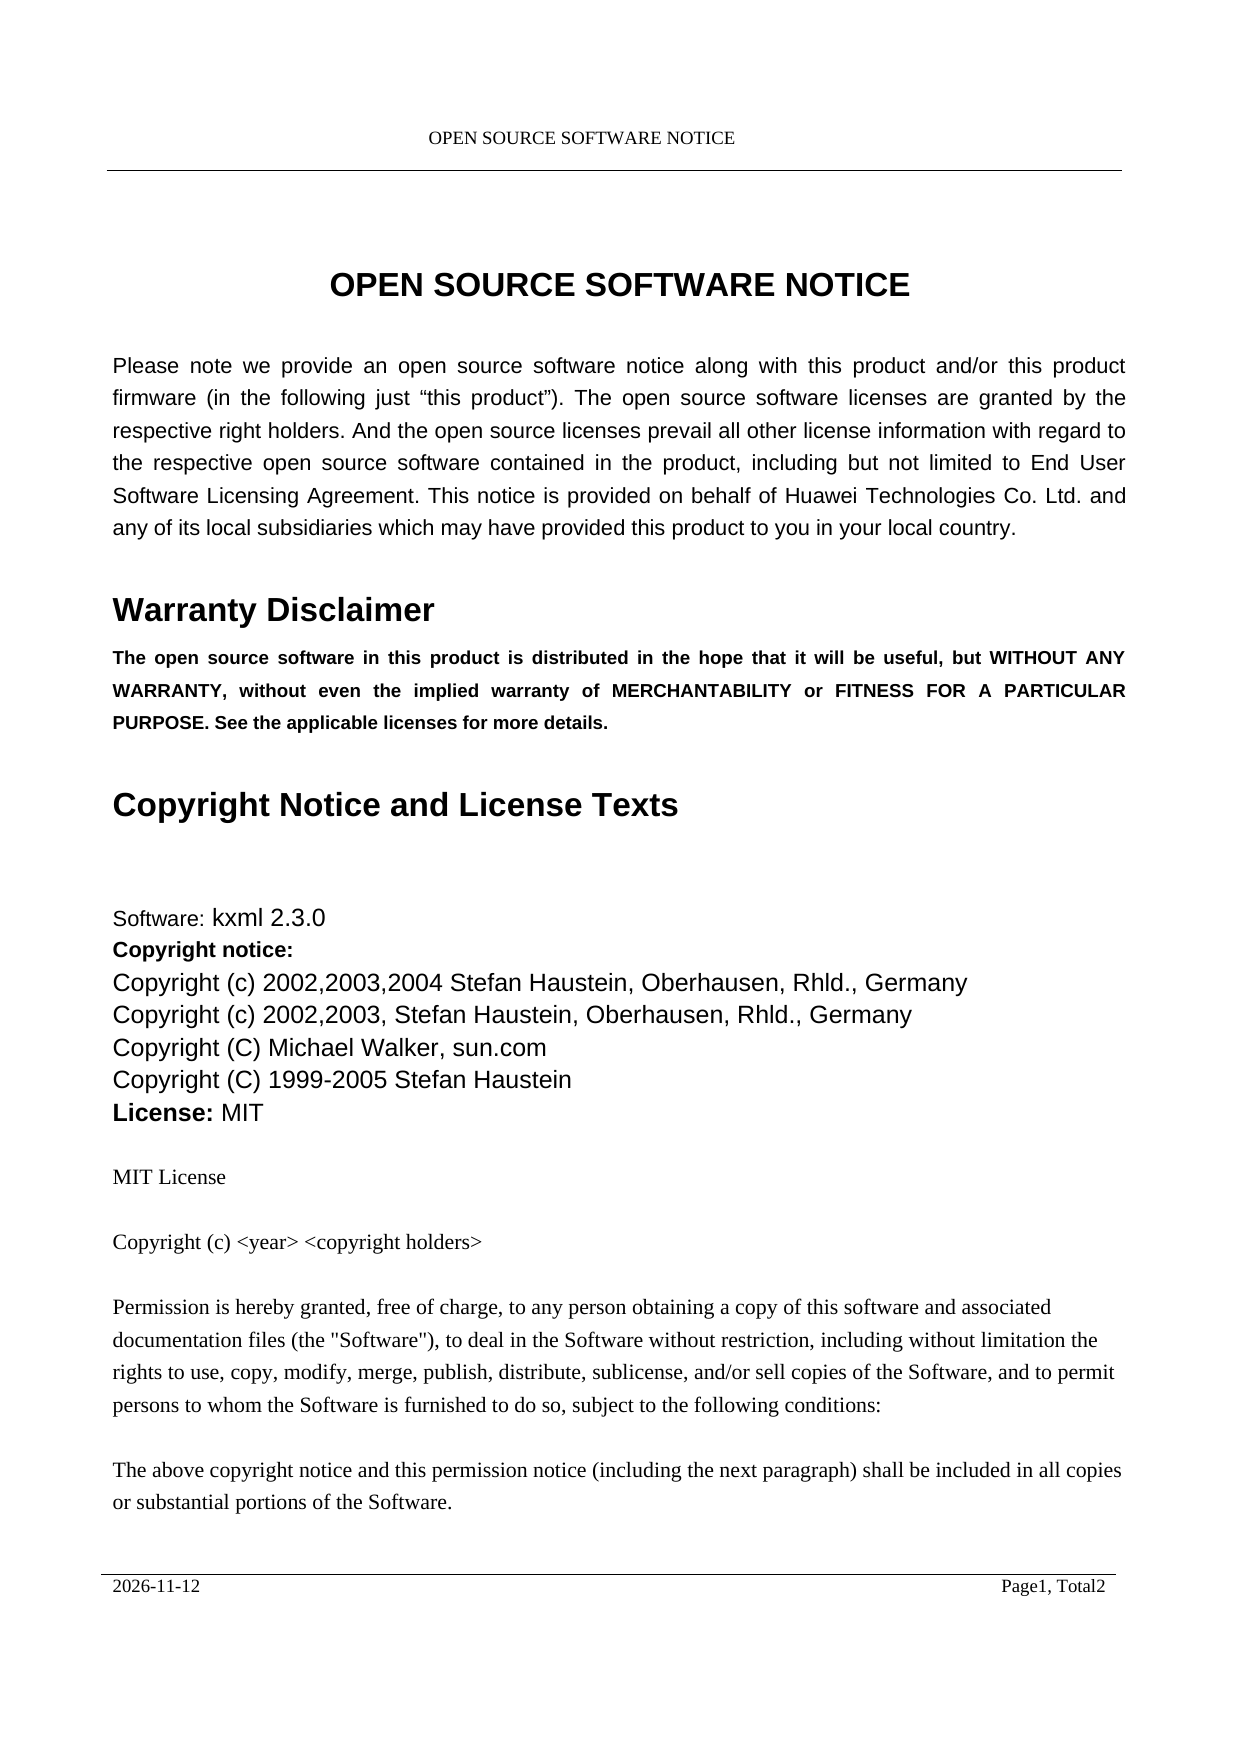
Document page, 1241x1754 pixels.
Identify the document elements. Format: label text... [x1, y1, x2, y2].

text Copyright (c) 2002,2003,2004 Stefan Haustein, Oberhausen, Rhld., Germany [112, 966, 1128, 998]
text Copyright (C) Michael Walker, sun.com [112, 1031, 1128, 1063]
text Copyright notice: [112, 933, 1128, 966]
text Software: kxml 2.3.0 [112, 901, 1128, 933]
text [112, 1096, 1128, 1518]
text Copyright Notice and License Texts [112, 771, 1128, 836]
text Please note we provide an open source software notice along with this product and/or this product firmware (in the following just “this product”). The open source software licenses are granted by the respective right holders. And the open source licenses prevail all other license information with regard to the respective open source software contained in the product, including but not limited to End User Software Licensing Agreement. This notice is provided on behalf of Huawei Technologies Co. Ltd. and any of its local subsidiaries which may have provided this product to you in your local country. [112, 349, 1128, 544]
text Copyright (c) 2002,2003, Stefan Haustein, Oberhausen, Rhld., Germany [112, 998, 1128, 1031]
text OPEN SOURCE SOFTWARE NOTICE [112, 251, 1128, 316]
text Warranty Disclaimer [112, 576, 1128, 641]
text Copyright (C) 1999-2005 Stefan Haustein [112, 1063, 1128, 1096]
text The open source software in this product is distributed in the hope that it will be useful, but WITHOUT ANY WARRANTY, without even the implied warranty of MERCHANTABILITY or FITNESS FOR A PARTICULAR PURPOSE. See the applicable licenses for more details. [112, 641, 1128, 739]
